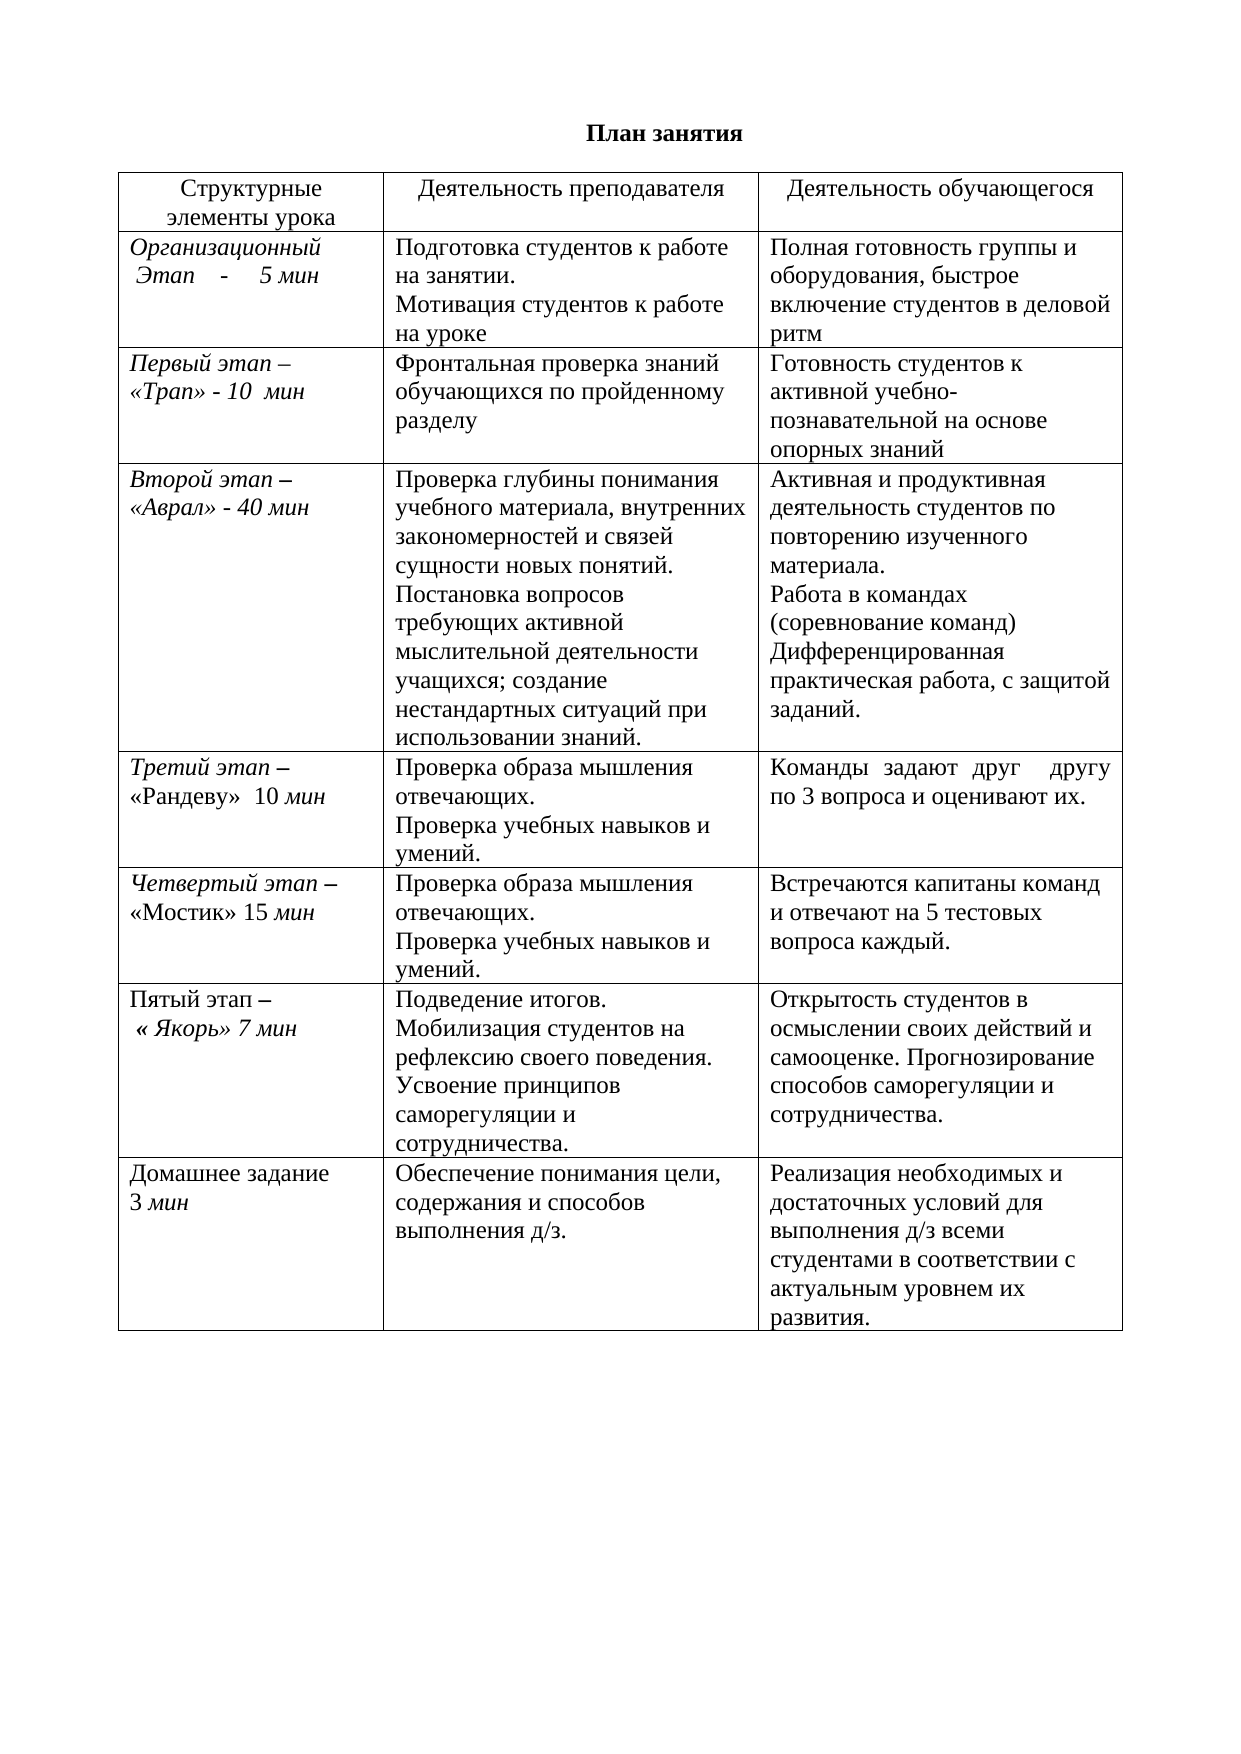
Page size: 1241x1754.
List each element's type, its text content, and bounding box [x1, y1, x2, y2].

table_cell Домашнее задание 3 мин [119, 1158, 383, 1330]
table_cell Проверка образа мышления отвечающих. Проверка учебных навыков и умений. [384, 868, 758, 983]
table_cell Обеспечение понимания цели, содержания и способов выполнения д/з. [384, 1158, 758, 1330]
table_cell Проверка глубины понимания учебного материала, внутренних закономерностей и связей сущности новых понятий. Постановка вопросов требующих активной мыслительной деятельности учащихся; создание нестандартных ситуаций при использовании знаний. [384, 464, 758, 751]
table_cell Встречаются капитаны команд и отвечают на 5 тестовых вопроса каждый. [759, 868, 1122, 983]
table_header Деятельность преподавателя [384, 173, 758, 231]
table_cell Проверка образа мышления отвечающих. Проверка учебных навыков и умений. [384, 752, 758, 867]
table_cell Готовность студентов к активной учебно-познавательной на основе опорных знаний [759, 348, 1122, 463]
text План занятия [177, 118, 1152, 147]
table_header Структурные элементы урока [119, 173, 383, 231]
table_cell Открытость студентов в осмыслении своих действий и самооценке. Прогнозирование способов саморегуляции и сотрудничества. [759, 984, 1122, 1157]
table_cell Четвертый этап – «Мостик» 15 мин [119, 868, 383, 983]
table_header Деятельность обучающегося [759, 173, 1122, 231]
table_cell Организационный Этап - 5 мин [119, 232, 383, 347]
table_cell Третий этап – «Рандеву» 10 мин [119, 752, 383, 867]
table_cell Второй этап – «Аврал» - 40 мин [119, 464, 383, 751]
table_cell Полная готовность группы и оборудования, быстрое включение студентов в деловой ритм [759, 232, 1122, 347]
table_cell Активная и продуктивная деятельность студентов по повторению изученного материала. Работа в командах (соревнование команд) Дифференцированная практическая работа, с защитой заданий. [759, 464, 1122, 751]
table_cell Реализация необходимых и достаточных условий для выполнения д/з всеми студентами в соответствии с актуальным уровнем их развития. [759, 1158, 1122, 1330]
table_cell Команды задают друг другу по 3 вопроса и оценивают их. [759, 752, 1122, 867]
table_cell Подготовка студентов к работе на занятии. Мотивация студентов к работе на уроке [384, 232, 758, 347]
table_cell Первый этап – «Трап» - 10 мин [119, 348, 383, 463]
table_cell Подведение итогов. Мобилизация студентов на рефлексию своего поведения. Усвоение принципов саморегуляции и сотрудничества. [384, 984, 758, 1157]
table_cell Фронтальная проверка знаний обучающихся по пройденному разделу [384, 348, 758, 463]
table_cell Пятый этап – « Якорь» 7 мин [119, 984, 383, 1157]
